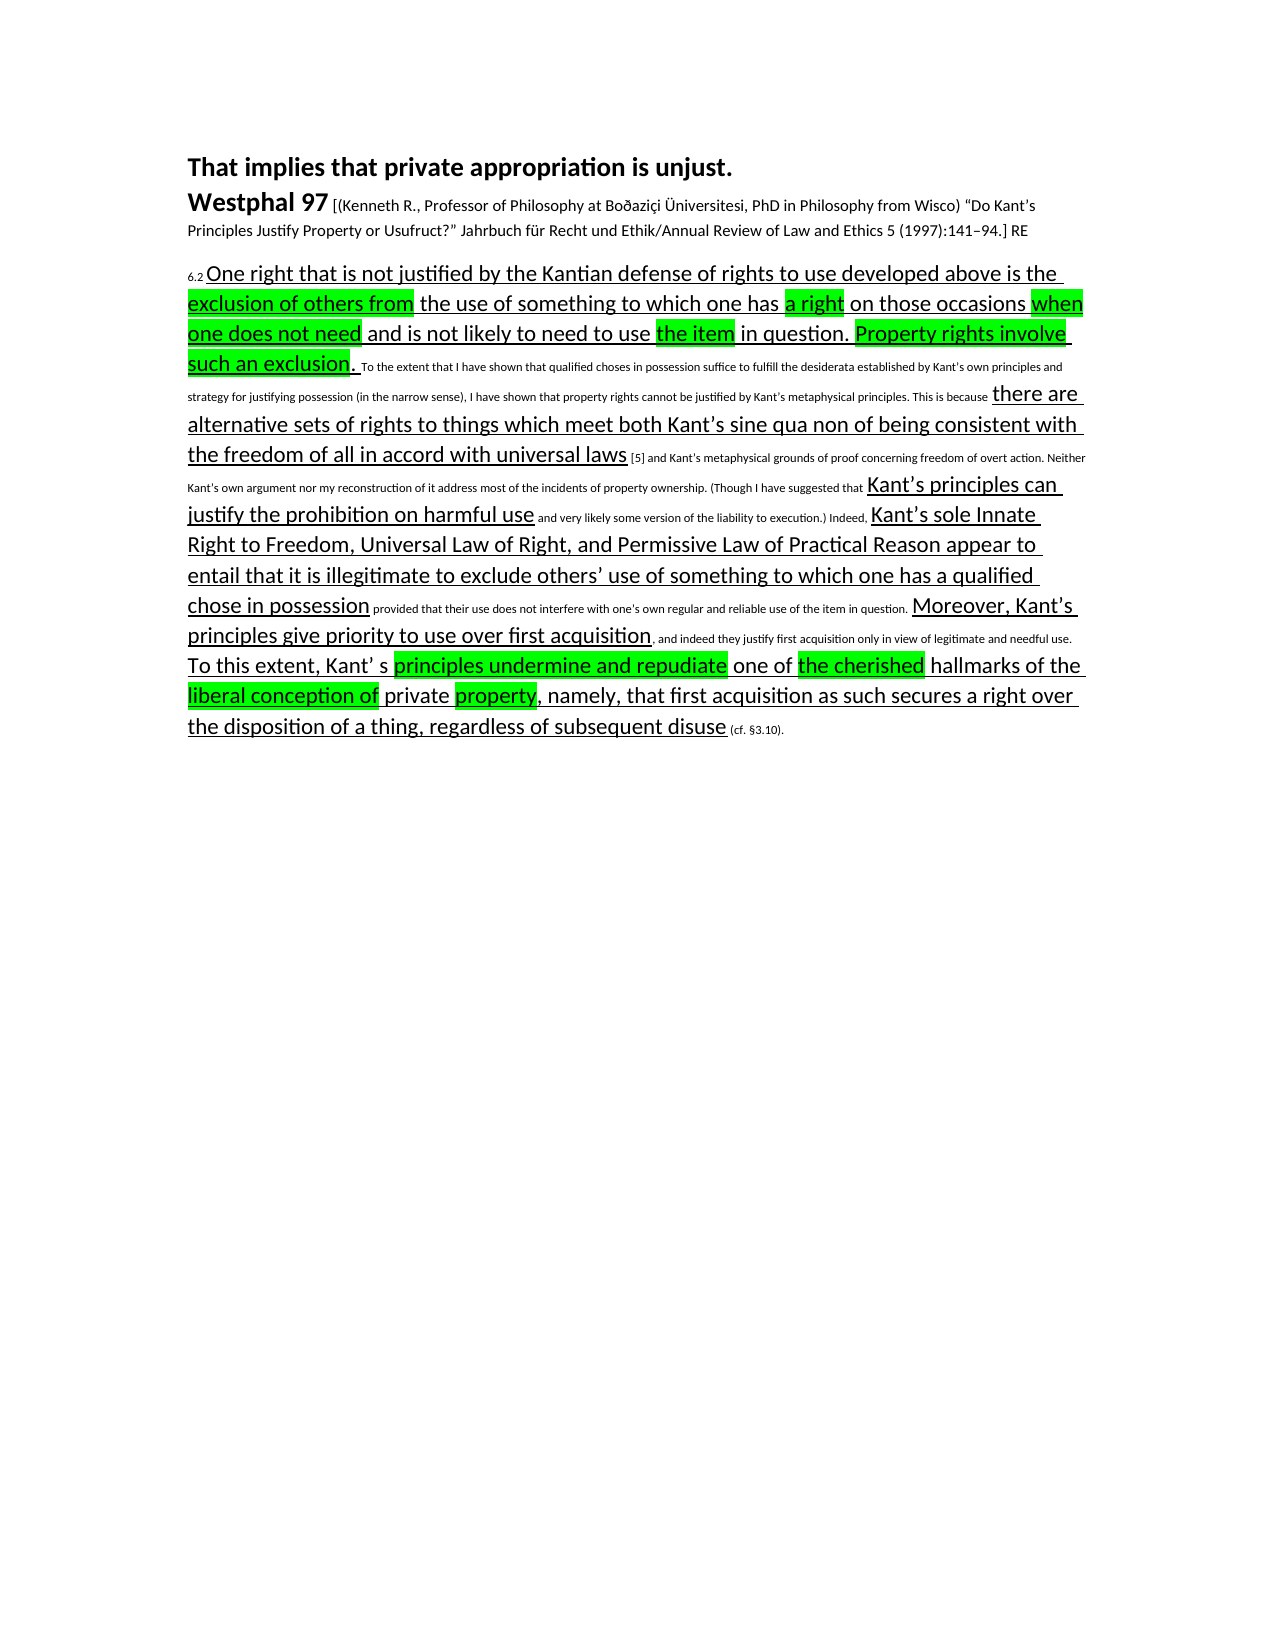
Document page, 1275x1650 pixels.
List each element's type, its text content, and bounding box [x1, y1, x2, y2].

text Westphal 97 [(Kenneth R., Professor of Philosophy at Boðaziçi Üniversitesi, PhD in Philosophy from Wisco) “Do Kant’s Principles Justify Property or Usufruct?” Jahrbuch für Recht und Ethik/Annual Review of Law and Ethics 5 (1997):141–94.] RE [187, 186, 1087, 241]
text 6.2 One right that is not justified by the Kantian defense of rights to use developed above is the exclusion of others from the use of something to which one has a right on those occasions when one does not need and is not likely to need to use the item in question. Property rights involve such an exclusion. To the extent that I have shown that qualified choses in possession suffice to fulfill the desiderata established by Kant’s own principles and strategy for justifying possession (in the narrow sense), I have shown that property rights cannot be justified by Kant’s metaphysical principles. This is because there are alternative sets of rights to things which meet both Kant’s sine qua non of being consistent with the freedom of all in accord with universal laws [5] and Kant’s metaphysical grounds of proof concerning freedom of overt action. Neither Kant’s own argument nor my reconstruction of it address most of the incidents of property ownership. (Though I have suggested that Kant’s principles can justify the prohibition on harmful use and very likely some version of the liability to execution.) Indeed, Kant’s sole Innate Right to Freedom, Universal Law of Right, and Permissive Law of Practical Reason appear to entail that it is illegitimate to exclude others’ use of something to which one has a qualified chose in possession provided that their use does not interfere with one’s own regular and reliable use of the item in question. Moreover, Kant’s principles give priority to use over first acquisition, and indeed they justify first acquisition only in view of legitimate and needful use. To this extent, Kant’ s principles undermine and repudiate one of the cherished hallmarks of the liberal conception of private property, namely, that first acquisition as such secures a right over the disposition of a thing, regardless of subsequent disuse (cf. §3.10). [187, 259, 1087, 740]
subtitle That implies that private appropriation is unjust. [187, 150, 1087, 183]
